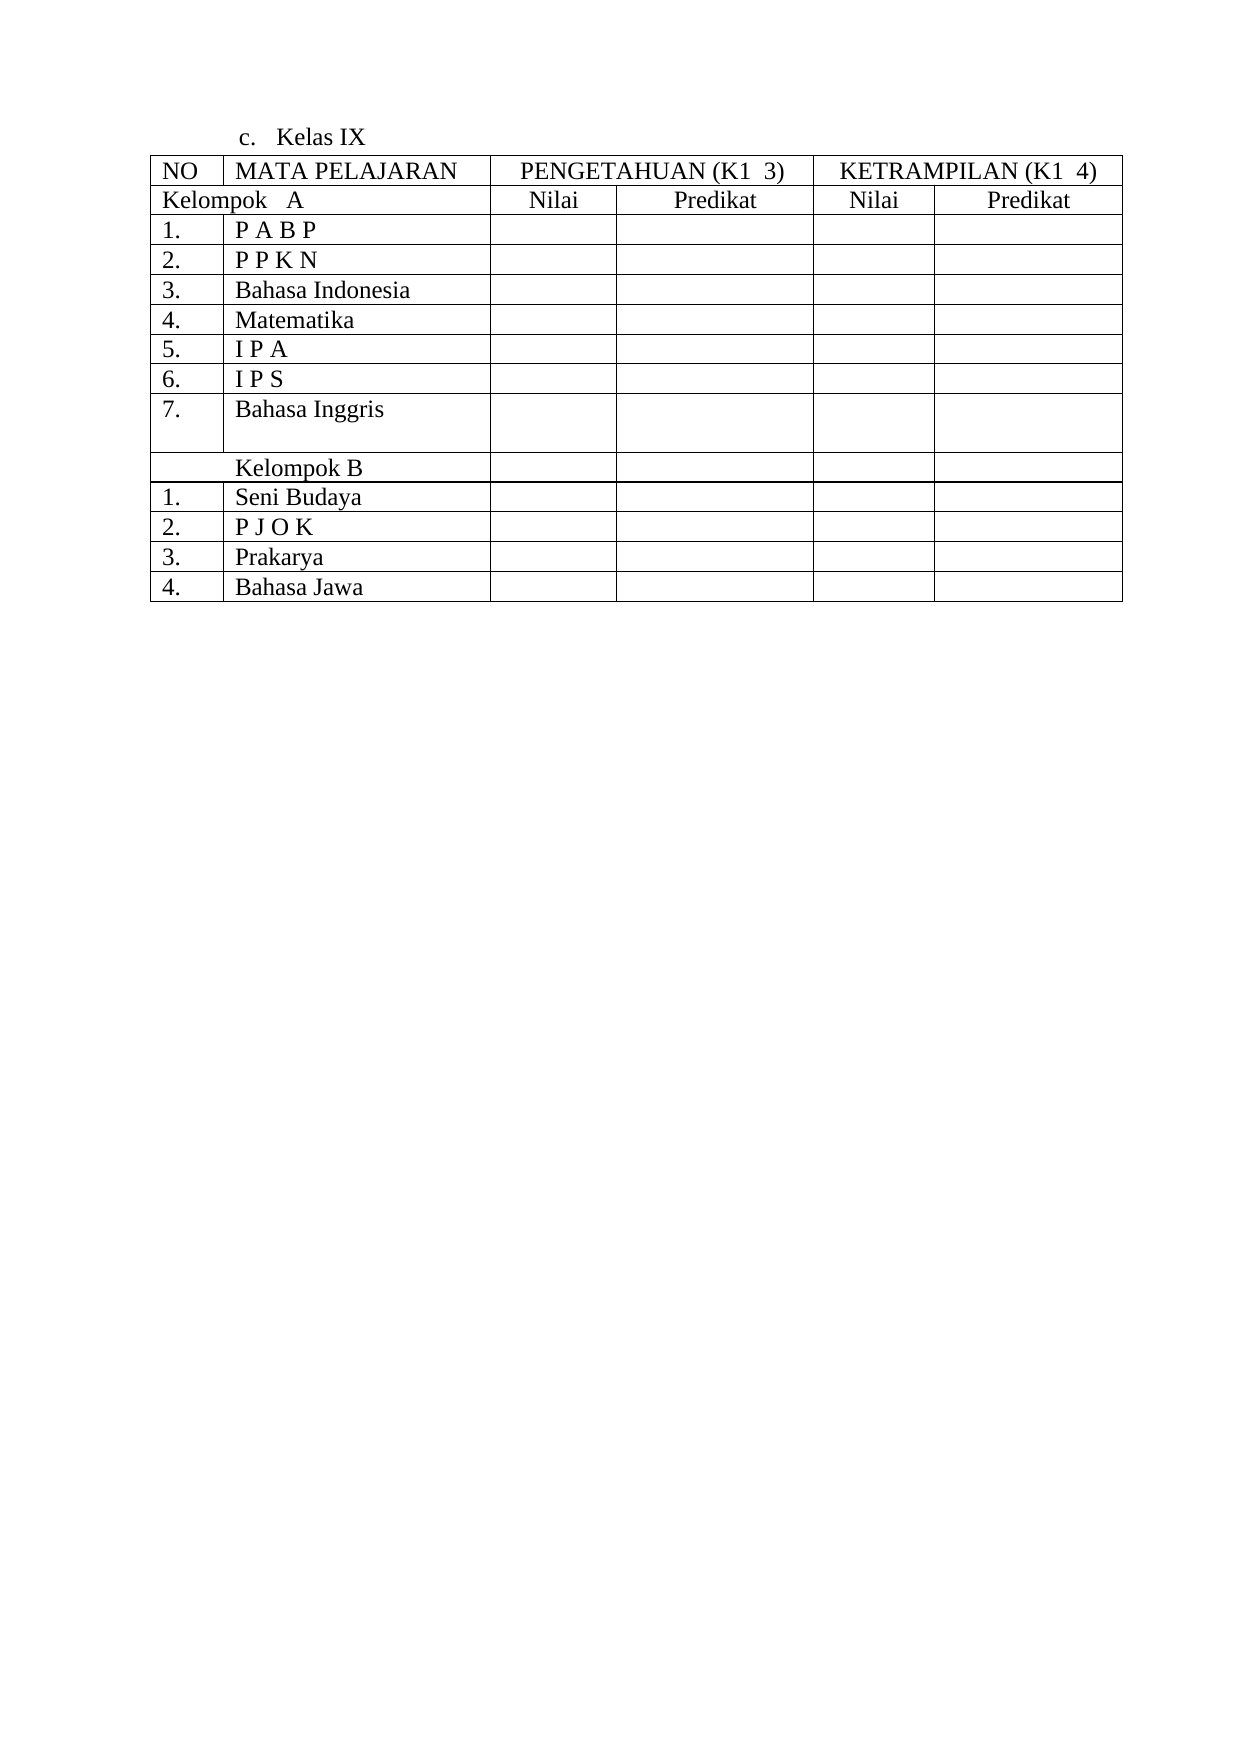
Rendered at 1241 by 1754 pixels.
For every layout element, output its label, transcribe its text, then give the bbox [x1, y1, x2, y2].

table_cell [814, 394, 934, 452]
table_header MATA PELAJARAN [224, 156, 490, 184]
table_cell [491, 305, 616, 333]
table_cell [814, 453, 934, 481]
table_cell [491, 542, 616, 571]
table_cell 3. [151, 275, 223, 304]
table_cell Matematika [224, 305, 490, 333]
table_cell Kelompok B [224, 453, 490, 481]
table_cell [814, 275, 934, 304]
table_cell [491, 275, 616, 304]
table_cell 4. [151, 305, 223, 333]
table_cell [491, 483, 616, 511]
table_cell [617, 364, 813, 393]
table_header PENGETAHUAN (K1 3) [491, 156, 813, 184]
table_cell 1. [151, 215, 223, 244]
table_cell Bahasa Indonesia [224, 275, 490, 304]
table_cell [491, 453, 616, 481]
table_cell [814, 335, 934, 363]
table_cell 2. [151, 245, 223, 274]
table_cell [935, 215, 1122, 244]
table_cell P J O K [224, 512, 490, 541]
table_cell [814, 245, 934, 274]
table_cell [935, 305, 1122, 333]
table_cell [935, 483, 1122, 511]
table_cell 5. [151, 335, 223, 363]
table_cell 1. [151, 483, 223, 511]
table_cell [491, 364, 616, 393]
table_cell [935, 394, 1122, 452]
table_cell [491, 512, 616, 541]
table_cell 3. [151, 542, 223, 571]
table_cell [617, 572, 813, 601]
table_cell [814, 542, 934, 571]
table_cell [814, 512, 934, 541]
table_cell [617, 394, 813, 452]
table_cell [617, 453, 813, 481]
table_cell [491, 572, 616, 601]
table_cell [491, 335, 616, 363]
table_header NO [151, 156, 223, 184]
table_cell [814, 364, 934, 393]
table_cell I P A [224, 335, 490, 363]
table_cell I P S [224, 364, 490, 393]
table_cell Predikat [935, 186, 1122, 214]
table_cell P A B P [224, 215, 490, 244]
table_cell 4. [151, 572, 223, 601]
table_cell [617, 542, 813, 571]
table_cell [935, 245, 1122, 274]
table_cell 6. [151, 364, 223, 393]
table_cell [617, 215, 813, 244]
table_cell [814, 572, 934, 601]
table_cell [491, 215, 616, 244]
table_cell [935, 453, 1122, 481]
list Kelas IX [239, 122, 1122, 150]
table_cell [617, 275, 813, 304]
table_cell [617, 335, 813, 363]
table_cell Nilai [491, 186, 616, 214]
table_cell [151, 453, 223, 481]
table_cell [617, 483, 813, 511]
table_cell [935, 572, 1122, 601]
table_cell [617, 245, 813, 274]
table_cell 2. [151, 512, 223, 541]
table_cell [935, 542, 1122, 571]
table_cell Bahasa Jawa [224, 572, 490, 601]
table_cell [814, 483, 934, 511]
table_header KETRAMPILAN (K1 4) [814, 156, 1122, 184]
table_cell [814, 215, 934, 244]
table_cell Bahasa Inggris [224, 394, 490, 452]
table_cell [935, 275, 1122, 304]
table_cell [935, 335, 1122, 363]
table_cell Predikat [617, 186, 813, 214]
table_cell [491, 245, 616, 274]
table_cell Nilai [814, 186, 934, 214]
table_cell [617, 305, 813, 333]
table_cell Seni Budaya [224, 483, 490, 511]
table_cell 7. [151, 394, 223, 452]
table_cell [491, 394, 616, 452]
table_cell [935, 364, 1122, 393]
table_cell P P K N [224, 245, 490, 274]
table_cell [935, 512, 1122, 541]
table_cell Kelompok A [151, 186, 490, 214]
table_cell [617, 512, 813, 541]
table_cell Prakarya [224, 542, 490, 571]
table_cell [814, 305, 934, 333]
